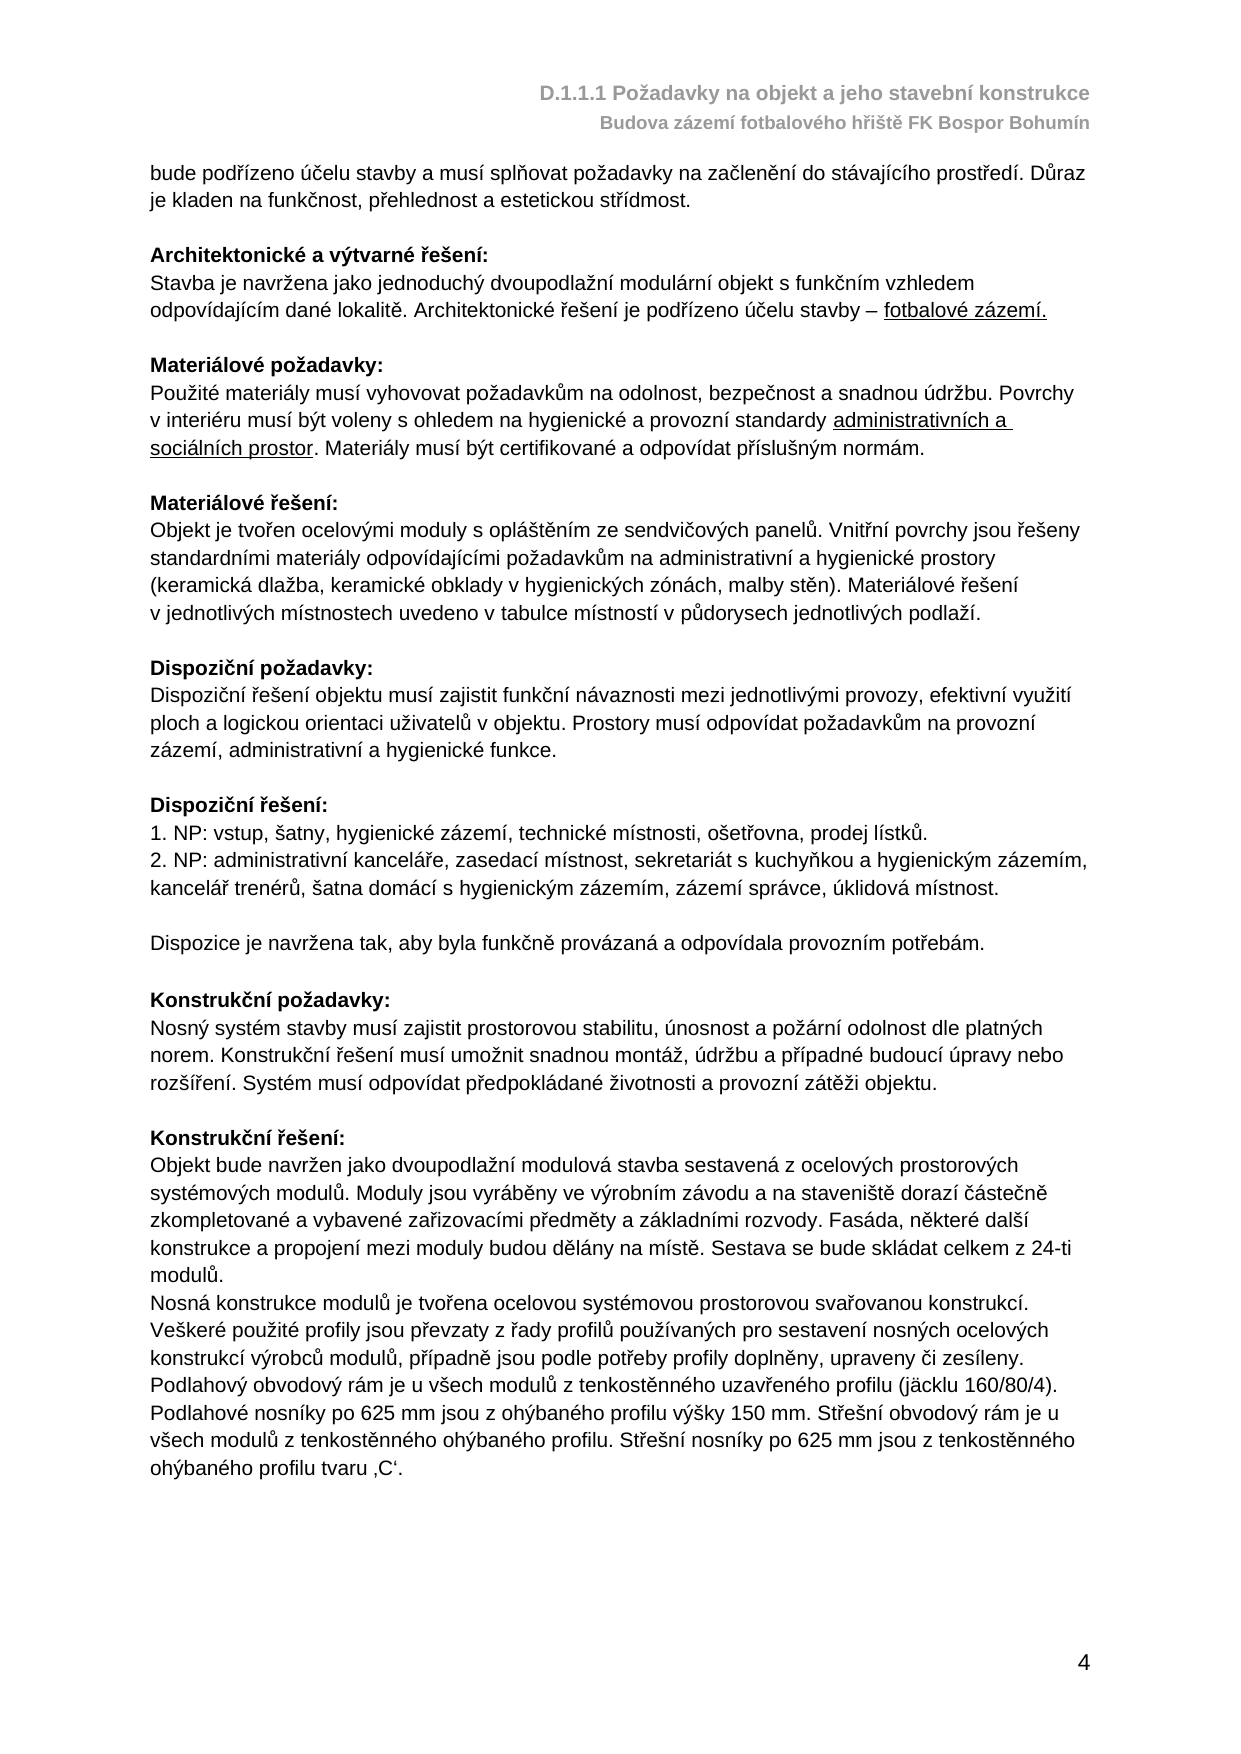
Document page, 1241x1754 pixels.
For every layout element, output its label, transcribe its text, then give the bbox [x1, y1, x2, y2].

text Materiálové řešení: Objekt je tvořen ocelovými moduly s opláštěním ze sendvičových panelů. Vnitřní povrchy jsou řešeny standardními materiály odpovídajícími požadavkům na administrativní a hygienické prostory (keramická dlažba, keramické obklady v hygienických zónách, malby stěn). Materiálové řešení v jednotlivých místnostech uvedeno v tabulce místností v půdorysech jednotlivých podlaží. [150, 491, 1090, 624]
text Materiálové požadavky: Použité materiály musí vyhovovat požadavkům na odolnost, bezpečnost a snadnou údržbu. Povrchy v interiéru musí být voleny s ohledem na hygienické a provozní standardy administrativních a sociálních prostor. Materiály musí být certifikované a odpovídat příslušným normám. [150, 353, 1090, 459]
text Nosná konstrukce modulů je tvořena ocelovou systémovou prostorovou svařovanou konstrukcí. Veškeré použité profily jsou převzaty z řady profilů používaných pro sestavení nosných ocelových konstrukcí výrobců modulů, případně jsou podle potřeby profily doplněny, upraveny či zesíleny. [150, 1290, 1090, 1369]
text 2. NP: administrativní kanceláře, zasedací místnost, sekretariát s kuchyňkou a hygienickým zázemím, kancelář trenérů, šatna domácí s hygienickým zázemím, zázemí správce, úklidová místnost. [150, 848, 1090, 899]
text Dispoziční požadavky: Dispoziční řešení objektu musí zajistit funkční návaznosti mezi jednotlivými provozy, efektivní využití ploch a logickou orientaci uživatelů v objektu. Prostory musí odpovídat požadavkům na provozní zázemí, administrativní a hygienické funkce. [150, 656, 1090, 762]
text Architektonické a výtvarné řešení: Stavba je navržena jako jednoduchý dvoupodlažní modulární objekt s funkčním vzhledem odpovídajícím dané lokalitě. Architektonické řešení je podřízeno účelu stavby – fotbalové zázemí. [150, 243, 1090, 322]
text Dispoziční řešení: [150, 793, 1090, 817]
text Podlahový obvodový rám je u všech modulů z tenkostěnného uzavřeného profilu (jäcklu 160/80/4). Podlahové nosníky po 625 mm jsou z ohýbaného profilu výšky 150 mm. Střešní obvodový rám je u všech modulů z tenkostěnného ohýbaného profilu. Střešní nosníky po 625 mm jsou z tenkostěnného ohýbaného profilu tvaru ‚C‘. [150, 1373, 1090, 1479]
text Konstrukční požadavky: Nosný systém stavby musí zajistit prostorovou stabilitu, únosnost a požární odolnost dle platných norem. Konstrukční řešení musí umožnit snadnou montáž, údržbu a případné budoucí úpravy nebo rozšíření. Systém musí odpovídat předpokládané životnosti a provozní zátěži objektu. [150, 988, 1090, 1094]
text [150, 161, 1090, 212]
text 1. NP: vstup, šatny, hygienické zázemí, technické místnosti, ošetřovna, prodej lístků. [150, 821, 1090, 844]
text Konstrukční řešení: Objekt bude navržen jako dvoupodlažní modulová stavba sestavená z ocelových prostorových systémových modulů. Moduly jsou vyráběny ve výrobním závodu a na staveniště dorazí částečně zkompletované a vybavené zařizovacími předměty a základními rozvody. Fasáda, některé další konstrukce a propojení mezi moduly budou dělány na místě. Sestava se bude skládat celkem z 24-ti modulů. [150, 1125, 1090, 1287]
text Dispozice je navržena tak, aby byla funkčně provázaná a odpovídala provozním potřebám. [150, 903, 1090, 954]
